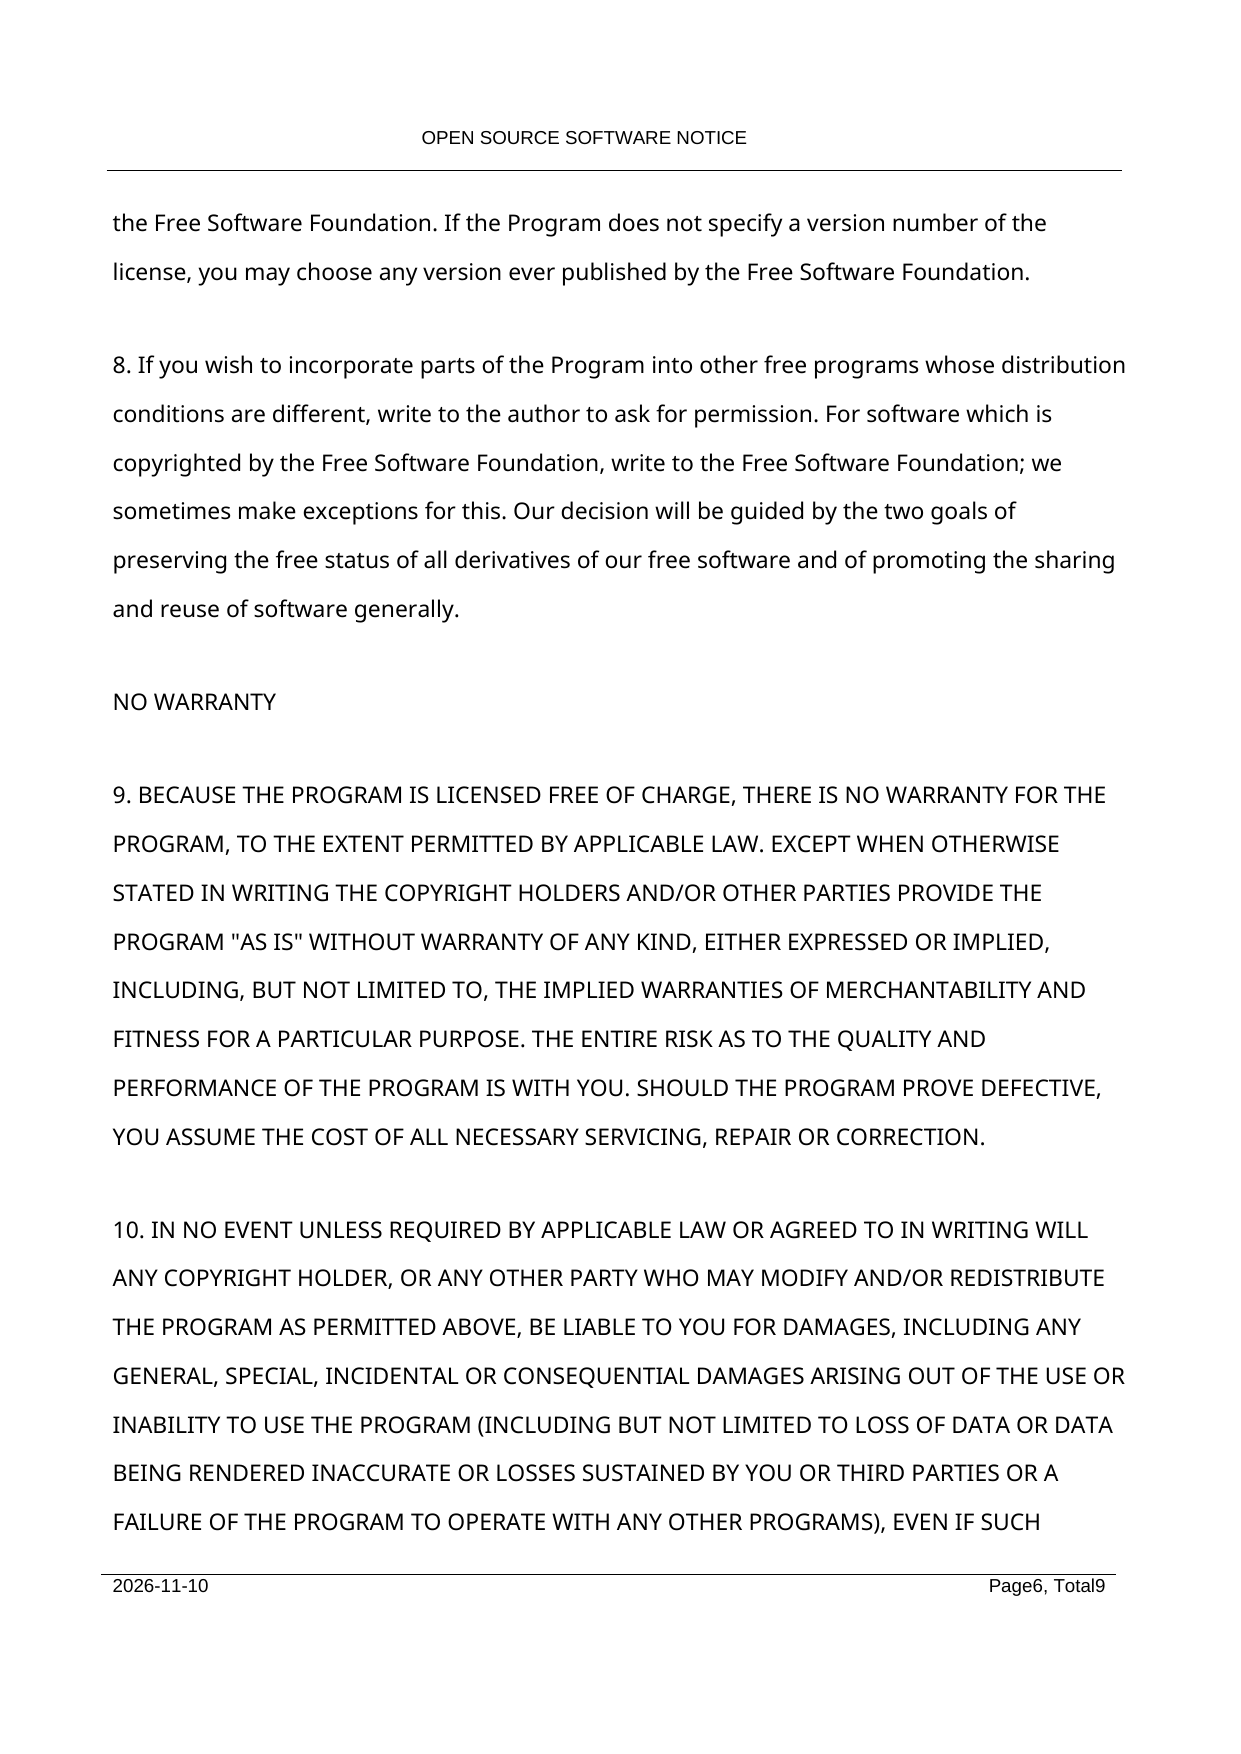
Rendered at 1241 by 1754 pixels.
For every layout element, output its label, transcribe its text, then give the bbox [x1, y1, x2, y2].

text NO WARRANTY [112, 685, 1128, 718]
text 9. BECAUSE THE PROGRAM IS LICENSED FREE OF CHARGE, THERE IS NO WARRANTY FOR THE PROGRAM, TO THE EXTENT PERMITTED BY APPLICABLE LAW. EXCEPT WHEN OTHERWISE STATED IN WRITING THE COPYRIGHT HOLDERS AND/OR OTHER PARTIES PROVIDE THE PROGRAM "AS IS" WITHOUT WARRANTY OF ANY KIND, EITHER EXPRESSED OR IMPLIED, INCLUDING, BUT NOT LIMITED TO, THE IMPLIED WARRANTIES OF MERCHANTABILITY AND FITNESS FOR A PARTICULAR PURPOSE. THE ENTIRE RISK AS TO THE QUALITY AND PERFORMANCE OF THE PROGRAM IS WITH YOU. SHOULD THE PROGRAM PROVE DEFECTIVE, YOU ASSUME THE COST OF ALL NECESSARY SERVICING, REPAIR OR CORRECTION. [112, 778, 1128, 1152]
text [112, 206, 1128, 288]
text 8. If you wish to incorporate parts of the Program into other free programs whose distribution conditions are different, write to the author to ask for permission. For software which is copyrighted by the Free Software Foundation, write to the Free Software Foundation; we sometimes make exceptions for this. Our decision will be guided by the two goals of preserving the free status of all derivatives of our free software and of promoting the sharing and reuse of software generally. [112, 348, 1128, 624]
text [112, 1213, 1128, 1538]
